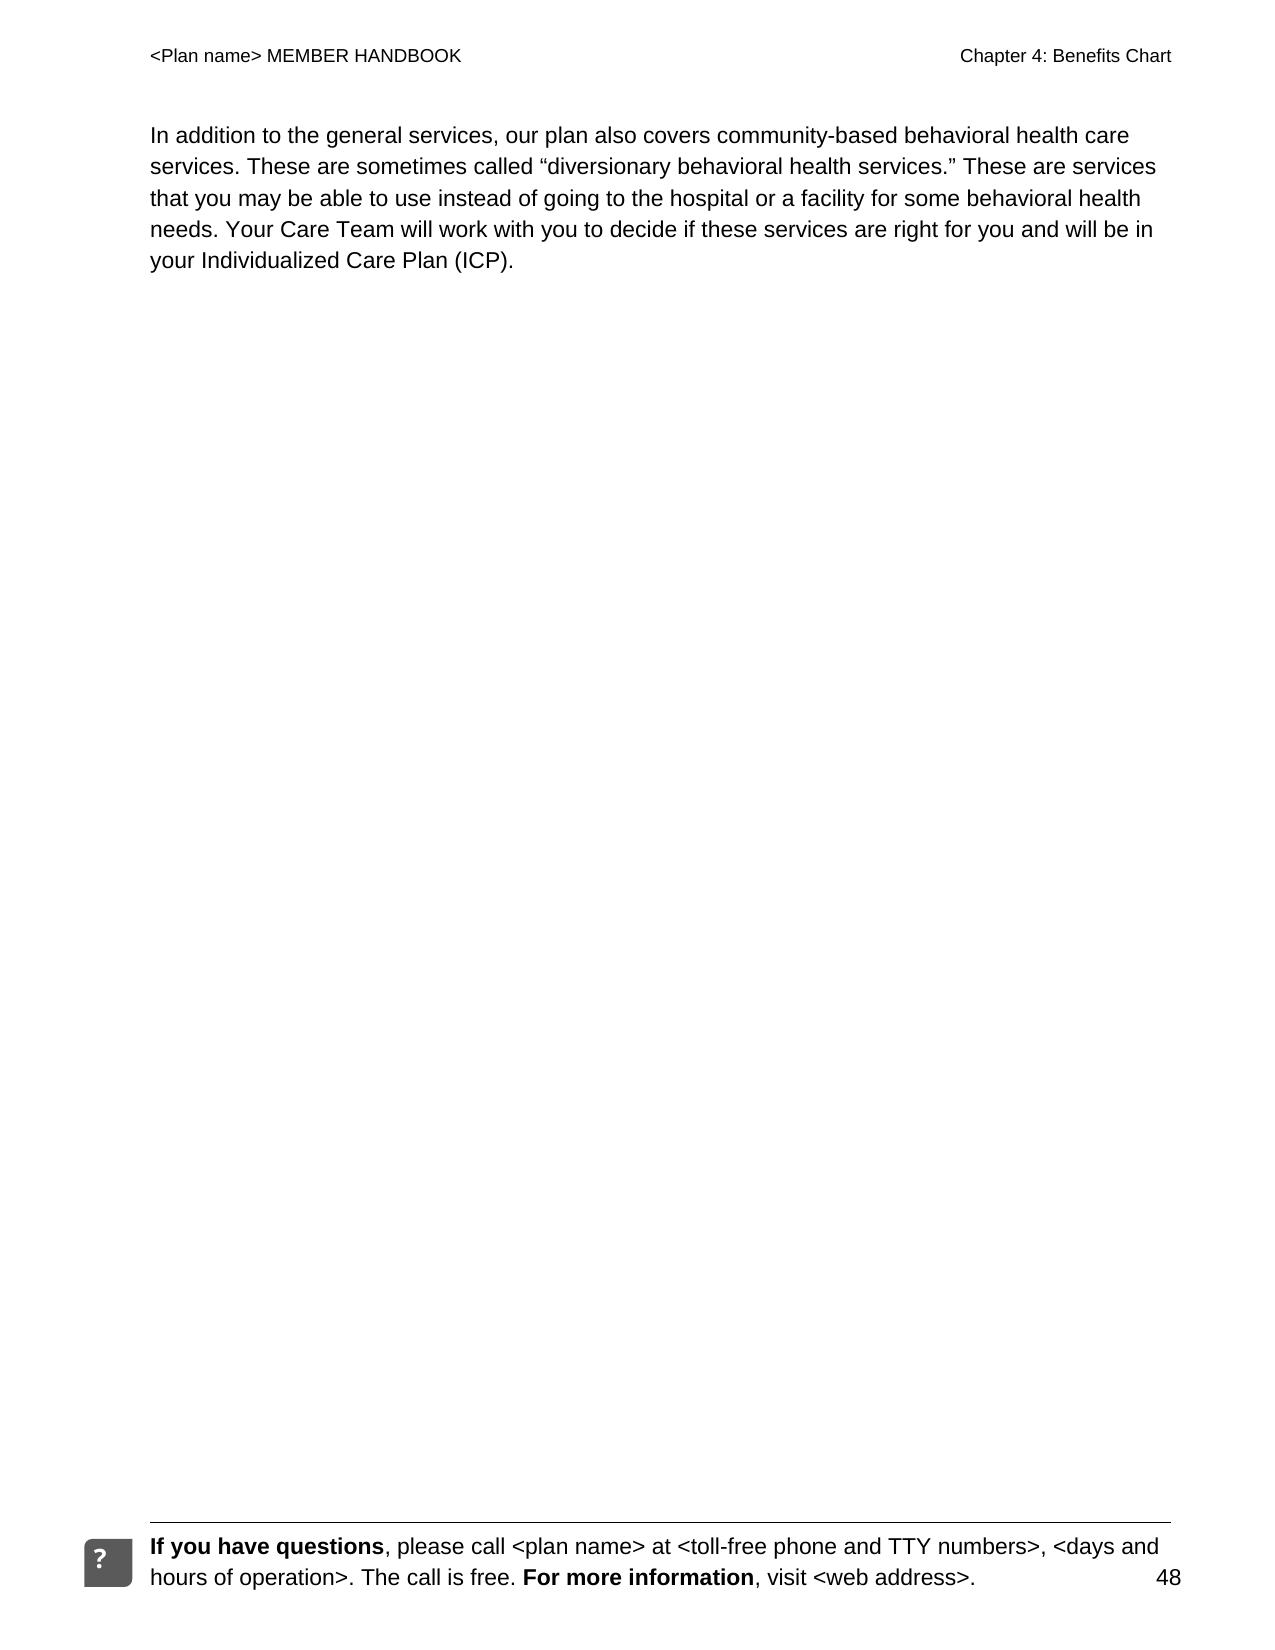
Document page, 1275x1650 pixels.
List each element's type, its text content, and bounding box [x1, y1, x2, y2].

text In addition to the general services, our plan also covers community-based behavioral health care services. These are sometimes called “diversionary behavioral health services.” These are services that you may be able to use instead of going to the hospital or a facility for some behavioral health needs. Your Care Team will work with you to decide if these services are right for you and will be in your Individualized Care Plan (ICP). [150, 118, 1171, 275]
